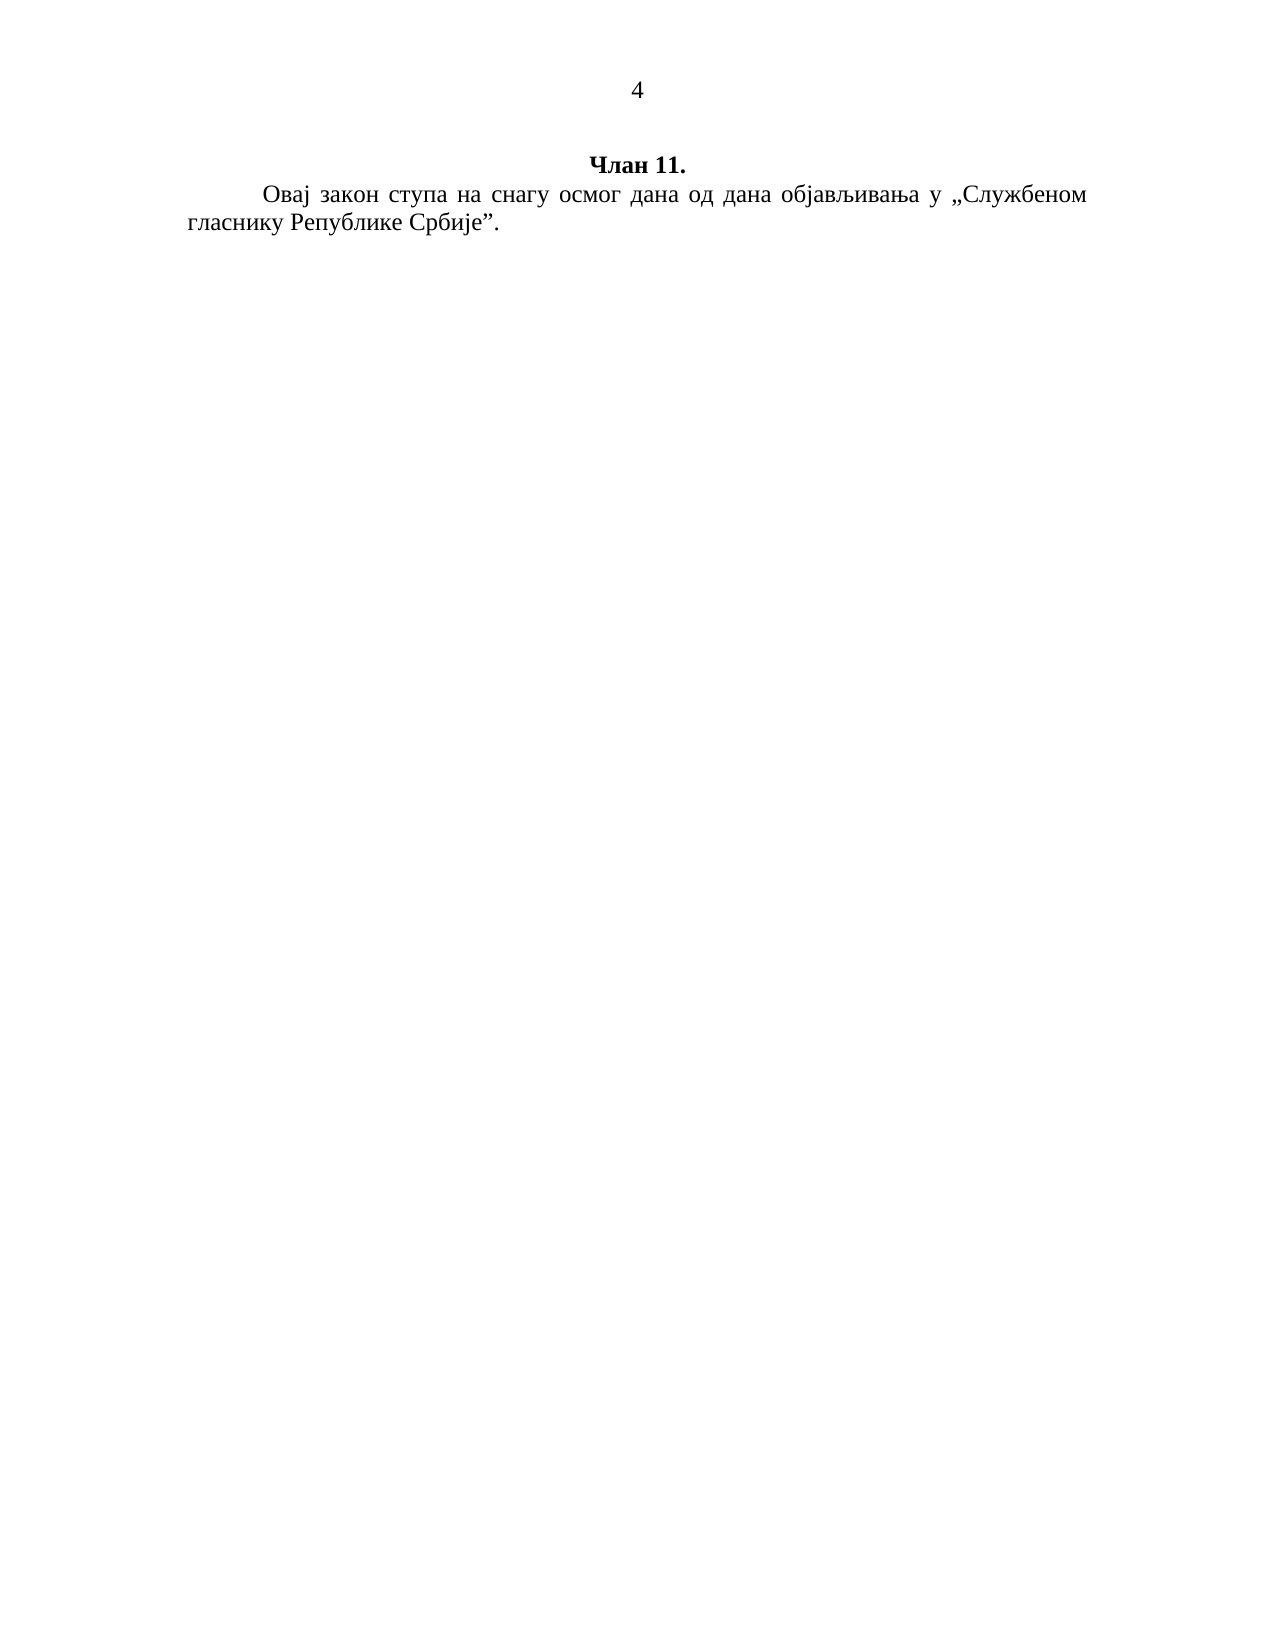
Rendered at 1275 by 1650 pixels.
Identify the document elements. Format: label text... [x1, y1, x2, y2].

text Члан 11. [187, 150, 1087, 179]
text Овај закон ступа на снагу осмог дана од дана објављивања у „Службеном гласнику Републике Србије”. [187, 179, 1087, 236]
